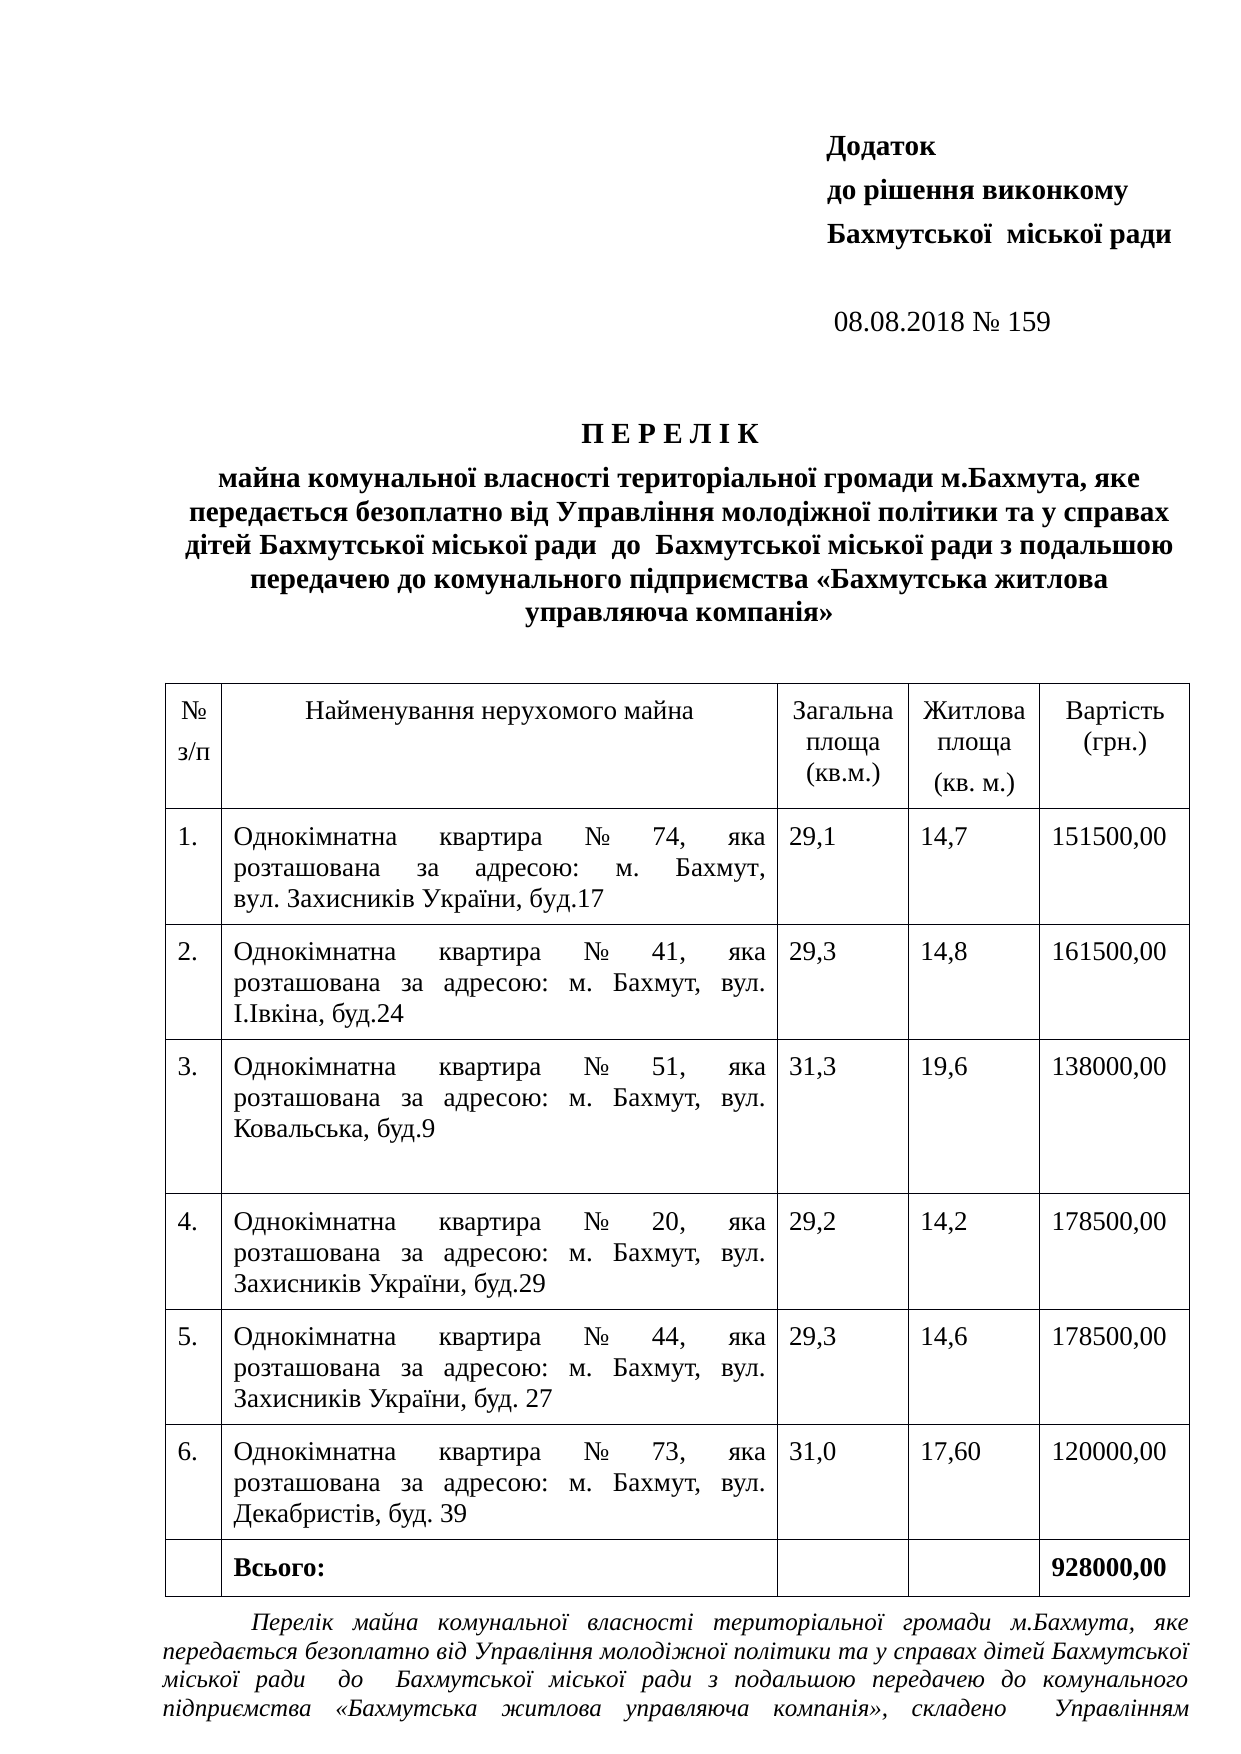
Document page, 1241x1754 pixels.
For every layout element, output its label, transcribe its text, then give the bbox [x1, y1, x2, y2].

table_cell 178500,00 [1040, 1194, 1189, 1308]
subtitle П Е Р Е Л І К [158, 416, 1181, 450]
table_cell 2. [166, 925, 221, 1039]
table_cell 19,6 [909, 1040, 1039, 1193]
table_cell 29,3 [778, 1310, 908, 1424]
text до рішення виконкому [827, 172, 1181, 206]
table_cell 14,7 [909, 809, 1039, 923]
table_cell [778, 1540, 908, 1596]
table_cell 3. [166, 1040, 221, 1193]
table_cell 5. [166, 1310, 221, 1424]
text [162, 1607, 1190, 1722]
table_cell 31,0 [778, 1425, 908, 1539]
table_cell Однокімнатна квартира № 44, яка розташована за адресою: м. Бахмут, вул. Захисників України, буд. 27 [222, 1310, 777, 1424]
table_cell 29,2 [778, 1194, 908, 1308]
table_cell Всього: [222, 1540, 777, 1596]
table_cell Однокімнатна квартира № 51, яка розташована за адресою: м. Бахмут, вул. Ковальська, буд.9 [222, 1040, 777, 1193]
table_cell 14,8 [909, 925, 1039, 1039]
table_cell [909, 1540, 1039, 1596]
table_cell 6. [166, 1425, 221, 1539]
table_cell Однокімнатна квартира № 73, яка розташована за адресою: м. Бахмут, вул. Декабристів, буд. 39 [222, 1425, 777, 1539]
table_cell 14,2 [909, 1194, 1039, 1308]
table_cell 151500,00 [1040, 809, 1189, 923]
table_cell Однокімнатна квартира № 41, яка розташована за адресою: м. Бахмут, вул. І.Івкіна, буд.24 [222, 925, 777, 1039]
table_cell 161500,00 [1040, 925, 1189, 1039]
table_header Найменування нерухомого майна [222, 684, 777, 808]
table_cell 29,1 [778, 809, 908, 923]
text майна комунальної власності територіальної громади м.Бахмута, яке передається безоплатно від Управління молодіжної політики та у справах дітей Бахмутської міської ради до Бахмутської міської ради з подальшою передачею до комунального підприємства «Бахмутська житлова управляюча компанія» [177, 460, 1181, 628]
table_cell 29,3 [778, 925, 908, 1039]
table_cell [166, 1540, 221, 1596]
table_header Житлова площа (кв. м.) [909, 684, 1039, 808]
table_cell Однокімнатна квартира № 20, яка розташована за адресою: м. Бахмут, вул. Захисників України, буд.29 [222, 1194, 777, 1308]
table_cell 1. [166, 809, 221, 923]
table_cell 120000,00 [1040, 1425, 1189, 1539]
table_cell 4. [166, 1194, 221, 1308]
table_header Вартість (грн.) [1040, 684, 1189, 808]
text 08.08.2018 № 159 [177, 304, 1181, 338]
table_cell 14,6 [909, 1310, 1039, 1424]
table_header Загальна площа (кв.м.) [778, 684, 908, 808]
table_cell 928000,00 [1040, 1540, 1189, 1596]
text Додаток [177, 128, 1181, 162]
text Бахмутської міської ради [827, 216, 1181, 250]
table_cell Однокімнатна квартира № 74, яка розташована за адресою: м. Бахмут, вул. Захисників України, буд.17 [222, 809, 777, 923]
table_cell 17,60 [909, 1425, 1039, 1539]
table_header № з/п [166, 684, 221, 808]
table_cell 138000,00 [1040, 1040, 1189, 1193]
table_cell 178500,00 [1040, 1310, 1189, 1424]
table_cell 31,3 [778, 1040, 908, 1193]
